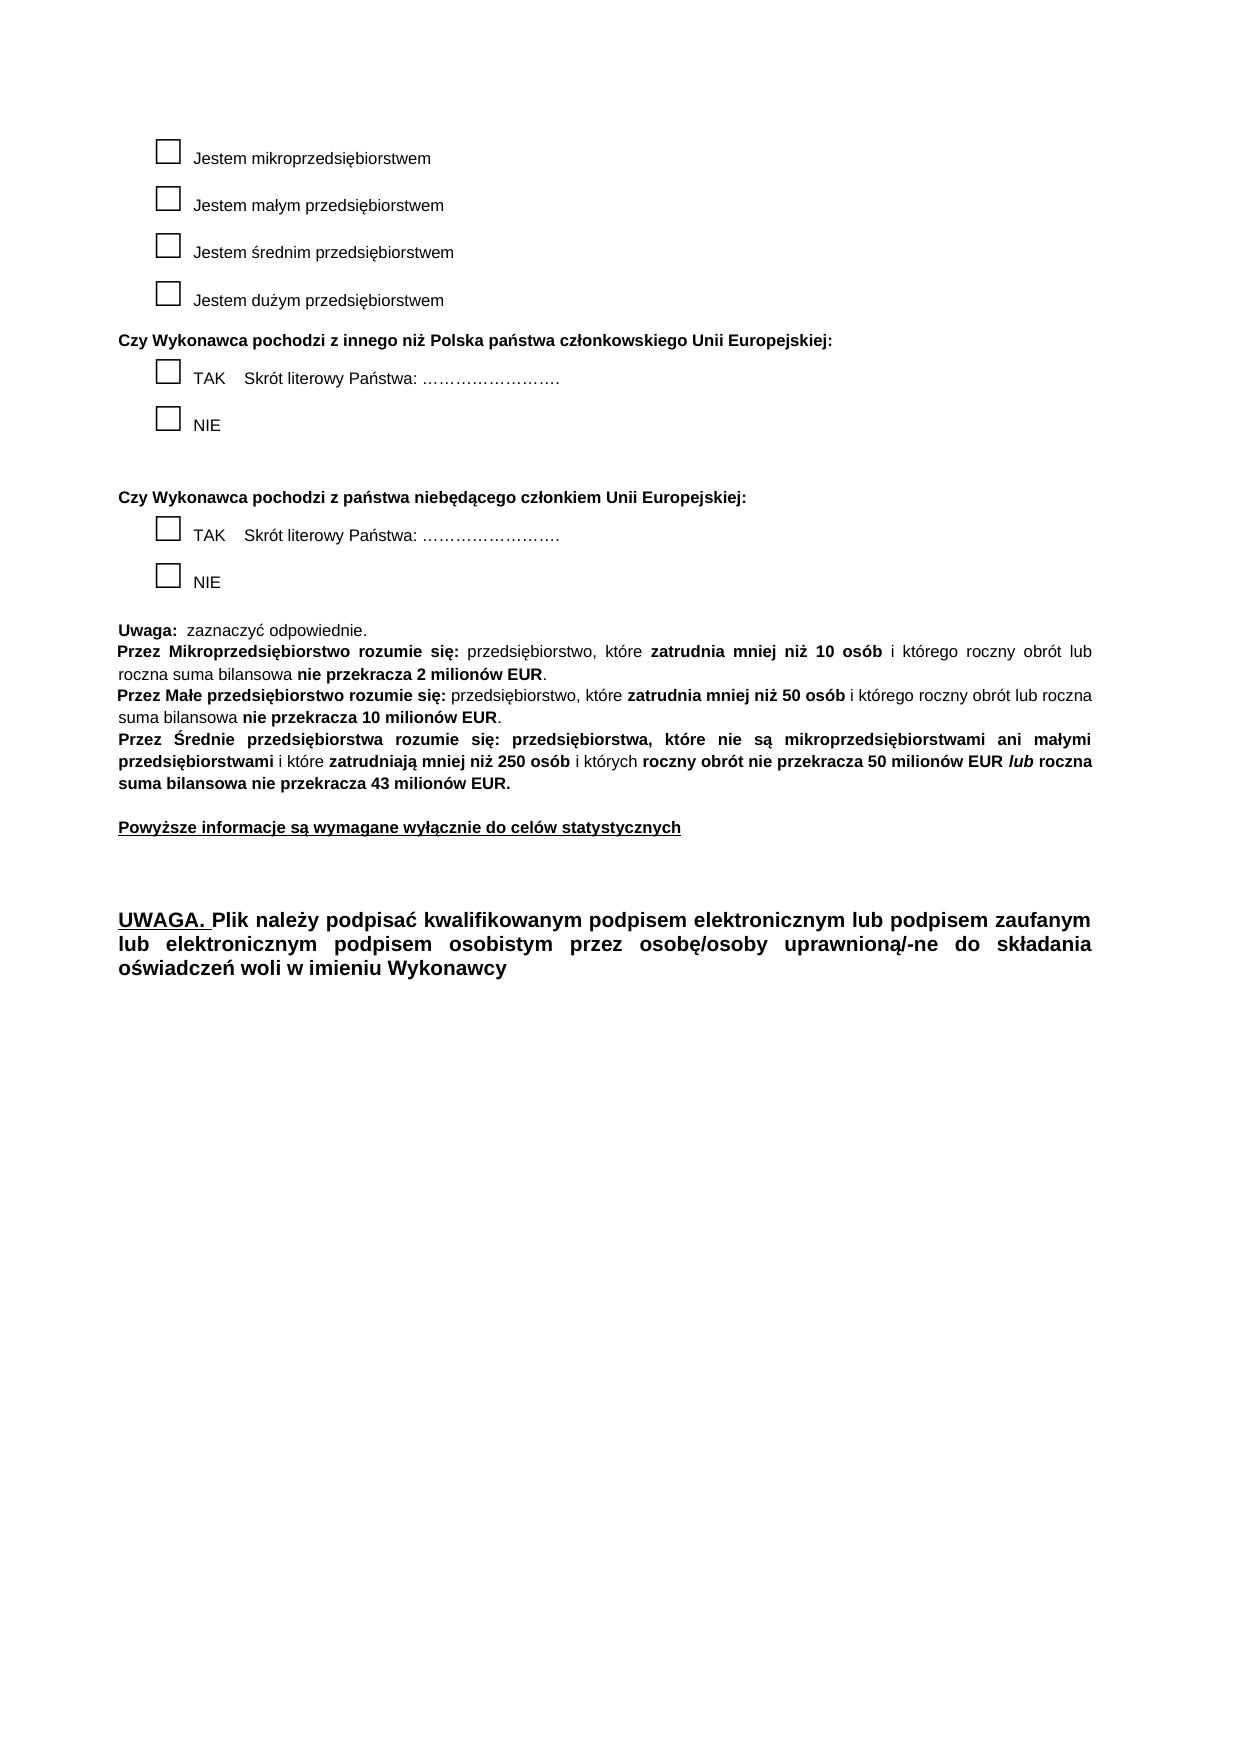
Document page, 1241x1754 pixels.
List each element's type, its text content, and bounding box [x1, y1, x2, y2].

text Przez Średnie przedsiębiorstwa rozumie się: przedsiębiorstwa, które nie są mikroprzedsiębiorstwami ani małymi przedsiębiorstwami i które zatrudniają mniej niż 250 osób i których roczny obrót nie przekracza 50 milionów EUR lub roczna suma bilansowa nie przekracza 43 milionów EUR. [118, 730, 1092, 793]
list NIE [156, 397, 1092, 444]
list Jestem średnim przedsiębiorstwem [156, 224, 1092, 271]
list Jestem mikroprzedsiębiorstwem [156, 130, 1092, 177]
text UWAGA. Plik należy podpisać kwalifikowanym podpisem elektronicznym lub podpisem zaufanym lub elektronicznym podpisem osobistym przez osobę/osoby uprawnioną/-ne do składania oświadczeń woli w imieniu Wykonawcy [118, 908, 1092, 980]
list NIE [156, 554, 1092, 601]
text Czy Wykonawca pochodzi z państwa niebędącego członkiem Unii Europejskiej: [118, 476, 1092, 507]
list Jestem dużym przedsiębiorstwem [156, 271, 1092, 319]
text Powyższe informacje są wymagane wyłącznie do celów statystycznych [118, 818, 1092, 837]
text Przez Mikroprzedsiębiorstwo rozumie się: przedsiębiorstwo, które zatrudnia mniej niż 10 osób i którego roczny obrót lub roczna suma bilansowa nie przekracza 2 milionów EUR. [117, 642, 1092, 683]
text Czy Wykonawca pochodzi z innego niż Polska państwa członkowskiego Unii Europejskiej: [118, 319, 1092, 350]
text Uwaga: zaznaczyć odpowiednie. [118, 620, 1092, 639]
list Jestem małym przedsiębiorstwem [156, 177, 1092, 224]
list TAK Skrót literowy Państwa: ……………………. [156, 507, 1092, 554]
text Przez Małe przedsiębiorstwo rozumie się: przedsiębiorstwo, które zatrudnia mniej niż 50 osób i którego roczny obrót lub roczna suma bilansowa nie przekracza 10 milionów EUR. [117, 686, 1092, 727]
list TAK Skrót literowy Państwa: ……………………. [156, 350, 1092, 397]
